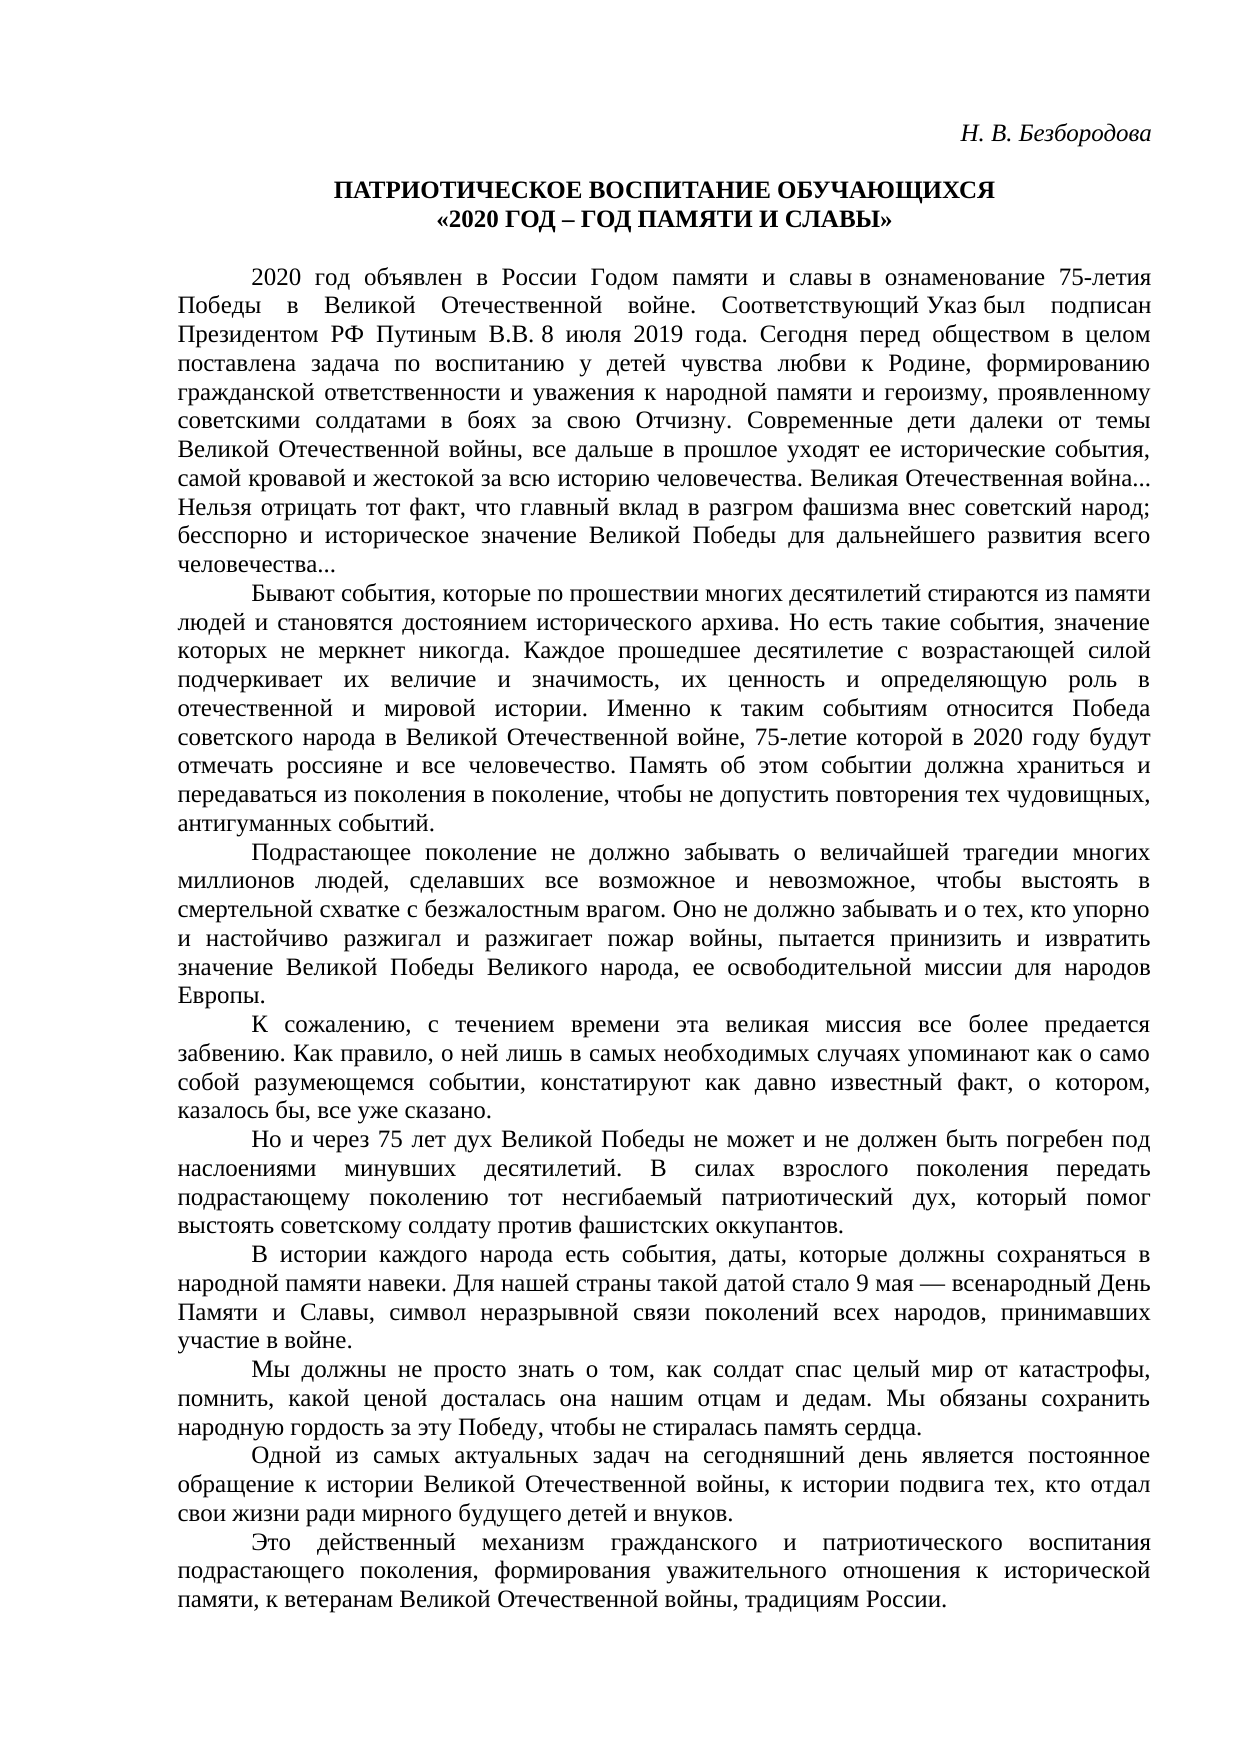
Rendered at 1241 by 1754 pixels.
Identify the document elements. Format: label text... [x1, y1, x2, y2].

text Мы должны не просто знать о том, как солдат спас целый мир от катастрофы, помнить, какой ценой досталась она нашим отцам и дедам. Мы обязаны сохранить народную гордость за эту Победу, чтобы не стиралась память сердца. [177, 1354, 1152, 1441]
text Н. В. Безбородова [177, 118, 1152, 147]
text ПАТРИОТИЧЕСКОЕ ВОСПИТАНИЕ ОБУЧАЮЩИХСЯ [177, 176, 1152, 204]
text В истории каждого народа есть события, даты, которые должны сохраняться в народной памяти навеки. Для нашей страны такой датой стало 9 мая — всенародный День Памяти и Славы, символ неразрывной связи поколений всех народов, принимавших участие в войне. [177, 1239, 1152, 1354]
text 2020 год объявлен в России Годом памяти и славы в ознаменование 75-летия Победы в Великой Отечественной войне. Соответствующий Указ был подписан Президентом РФ Путиным В.В. 8 июля 2019 года. Сегодня перед обществом в целом поставлена задача по воспитанию у детей чувства любви к Родине, формированию гражданской ответственности и уважения к народной памяти и героизму, проявленному советскими солдатами в боях за свою Отчизну. Современные дети далеки от темы Великой Отечественной войны, все дальше в прошлое уходят ее исторические события, самой кровавой и жестокой за всю историю человечества. Великая Отечественная война... Нельзя отрицать тот факт, что главный вклад в разгром фашизма внес советский народ; бесспорно и историческое значение Великой Победы для дальнейшего развития всего человечества... [177, 262, 1152, 578]
text Одной из самых актуальных задач на сегодняшний день является постоянное обращение к истории Великой Отечественной войны, к истории подвига тех, кто отдал свои жизни ради мирного будущего детей и внуков. [177, 1441, 1152, 1527]
text «2020 ГОД – ГОД ПАМЯТИ И СЛАВЫ» [177, 204, 1152, 233]
text Но и через 75 лет дух Великой Победы не может и не должен быть погребен под наслоениями минувших десятилетий. В силах взрослого поколения передать подрастающему поколению тот несгибаемый патриотический дух, который помог выстоять советскому солдату против фашистских оккупантов. [177, 1124, 1152, 1239]
text Подрастающее поколение не должно забывать о величайшей трагедии многих миллионов людей, сделавших все возможное и невозможное, чтобы выстоять в смертельной схватке с безжалостным врагом. Оно не должно забывать и о тех, кто упорно и настойчиво разжигал и разжигает пожар войны, пытается принизить и извратить значение Великой Победы Великого народа, ее освободительной миссии для народов Европы. [177, 837, 1152, 1009]
text Бывают события, которые по прошествии многих десятилетий стираются из памяти людей и становятся достоянием исторического архива. Но есть такие события, значение которых не меркнет никогда. Каждое прошедшее десятилетие с возрастающей силой подчеркивает их величие и значимость, их ценность и определяющую роль в отечественной и мировой истории. Именно к таким событиям относится Победа советского народа в Великой Отечественной войне, 75-летие которой в 2020 году будут отмечать россияне и все человечество. Память об этом событии должна храниться и передаваться из поколения в поколение, чтобы не допустить повторения тех чудовищных, антигуманных событий. [177, 578, 1152, 837]
text Это действенный механизм гражданского и патриотического воспитания подрастающего поколения, формирования уважительного отношения к исторической памяти, к ветеранам Великой Отечественной войны, традициям России. [177, 1527, 1152, 1613]
text К сожалению, с течением времени эта великая миссия все более предается забвению. Как правило, о ней лишь в самых необходимых случаях упоминают как о само собой разумеющемся событии, констатируют как давно известный факт, о котором, казалось бы, все уже сказано. [177, 1009, 1152, 1124]
